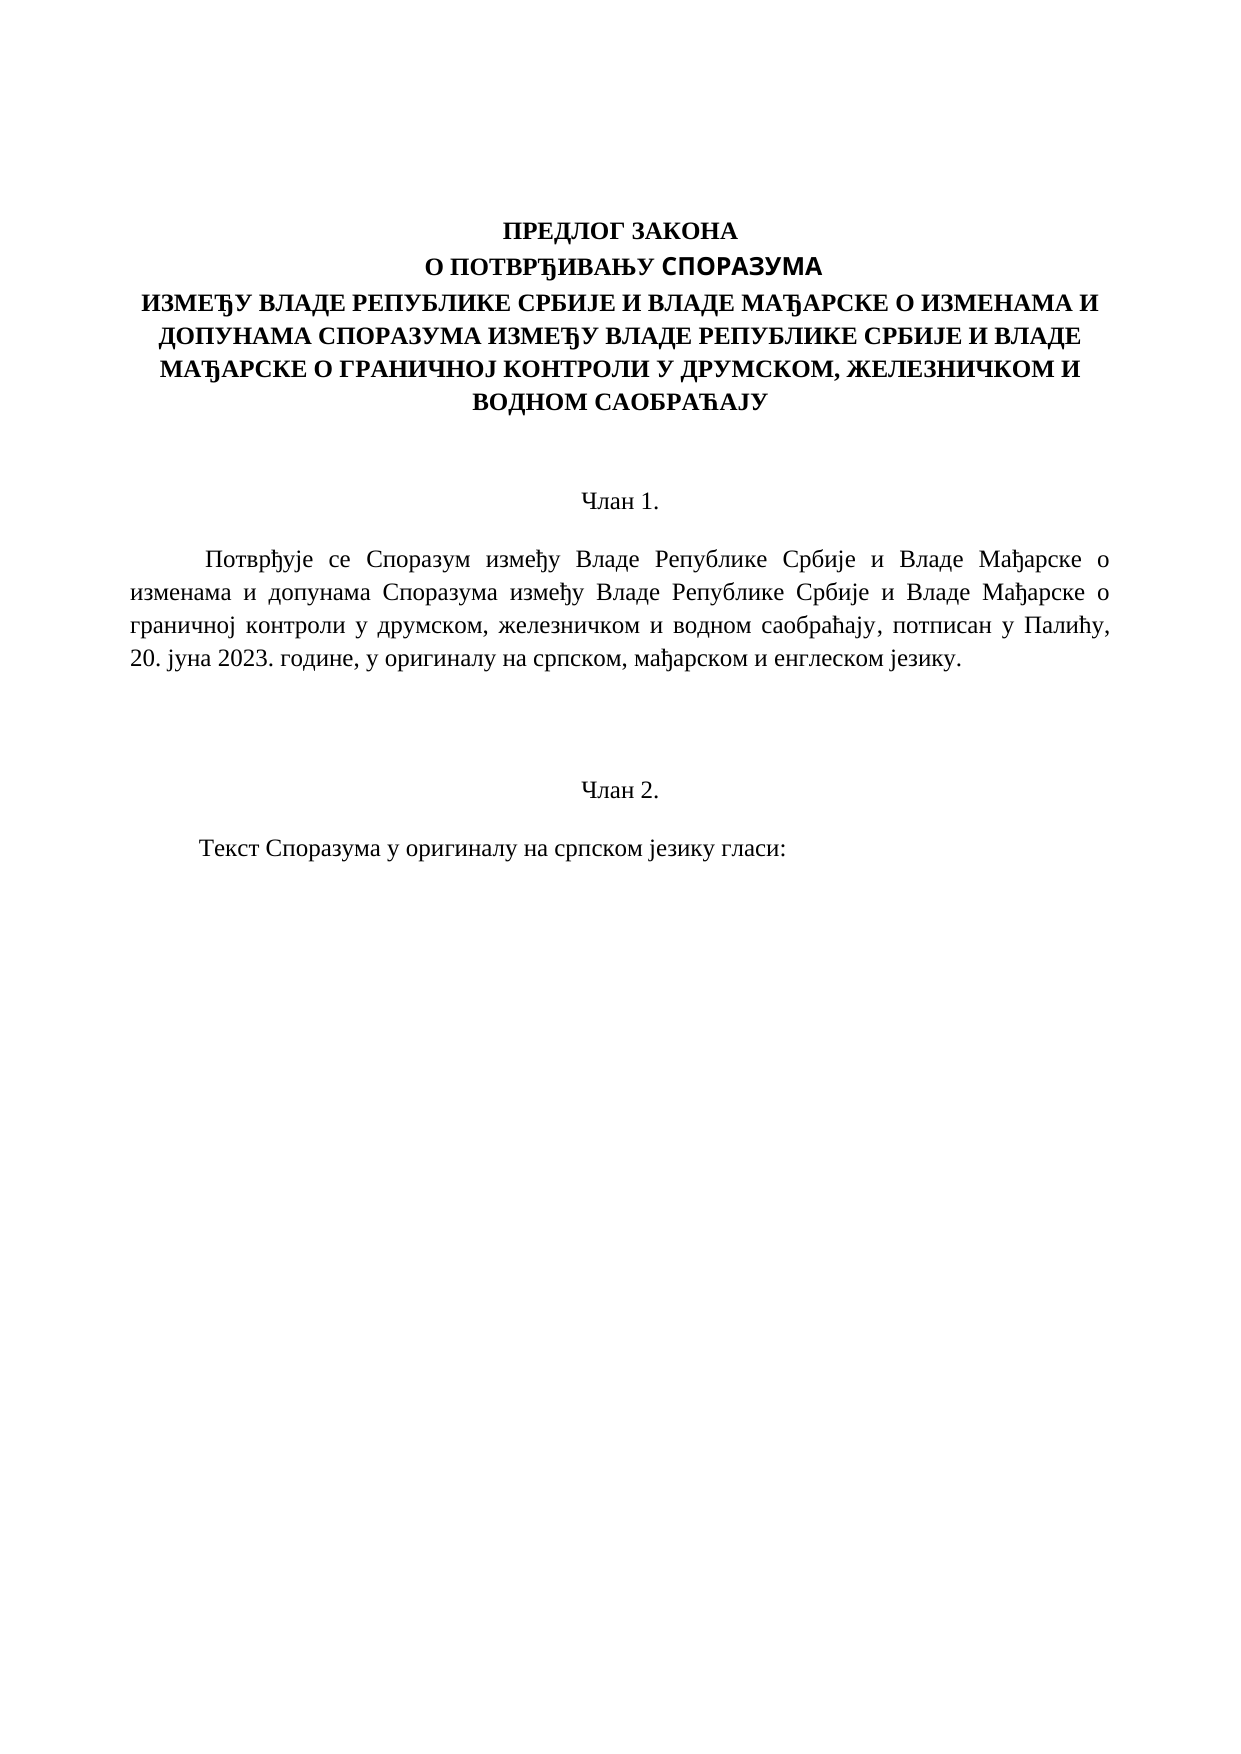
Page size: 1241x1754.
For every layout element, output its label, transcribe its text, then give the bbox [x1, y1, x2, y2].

text Члан 2. [130, 775, 1110, 804]
text ИЗМЕЂУ ВЛАДЕ РЕПУБЛИКЕ СРБИЈЕ И ВЛАДЕ МАЂАРСКЕ О ИЗМЕНАМА И ДОПУНАМА СПОРАЗУМА ИЗМЕЂУ ВЛАДЕ РЕПУБЛИКЕ СРБИЈЕ И ВЛАДЕ МАЂАРСКЕ О ГРАНИЧНОЈ КОНТРОЛИ У ДРУМСКОМ, ЖЕЛЕЗНИЧКОМ И ВОДНОМ САОБРАЋАЈУ [130, 288, 1110, 416]
text Текст Споразума у оригиналу на српском језику гласи: [130, 833, 1110, 861]
text ПРЕДЛОГ ЗАКОНА [130, 216, 1110, 245]
text О ПОТВРЂИВАЊУ СПОРАЗУМА [130, 249, 1110, 283]
text Члан 1. [130, 486, 1110, 515]
text Потврђује се Споразум између Владе Републике Србије и Владе Мађарске о изменама и допунама Споразума између Владе Републике Србије и Владе Мађарске о граничној контроли у друмском, железничком и водном саобраћају, потписан у Палићу, 20. јуна 2023. године, у оригиналу на српском, мађарском и енглеском језику. [130, 544, 1110, 672]
